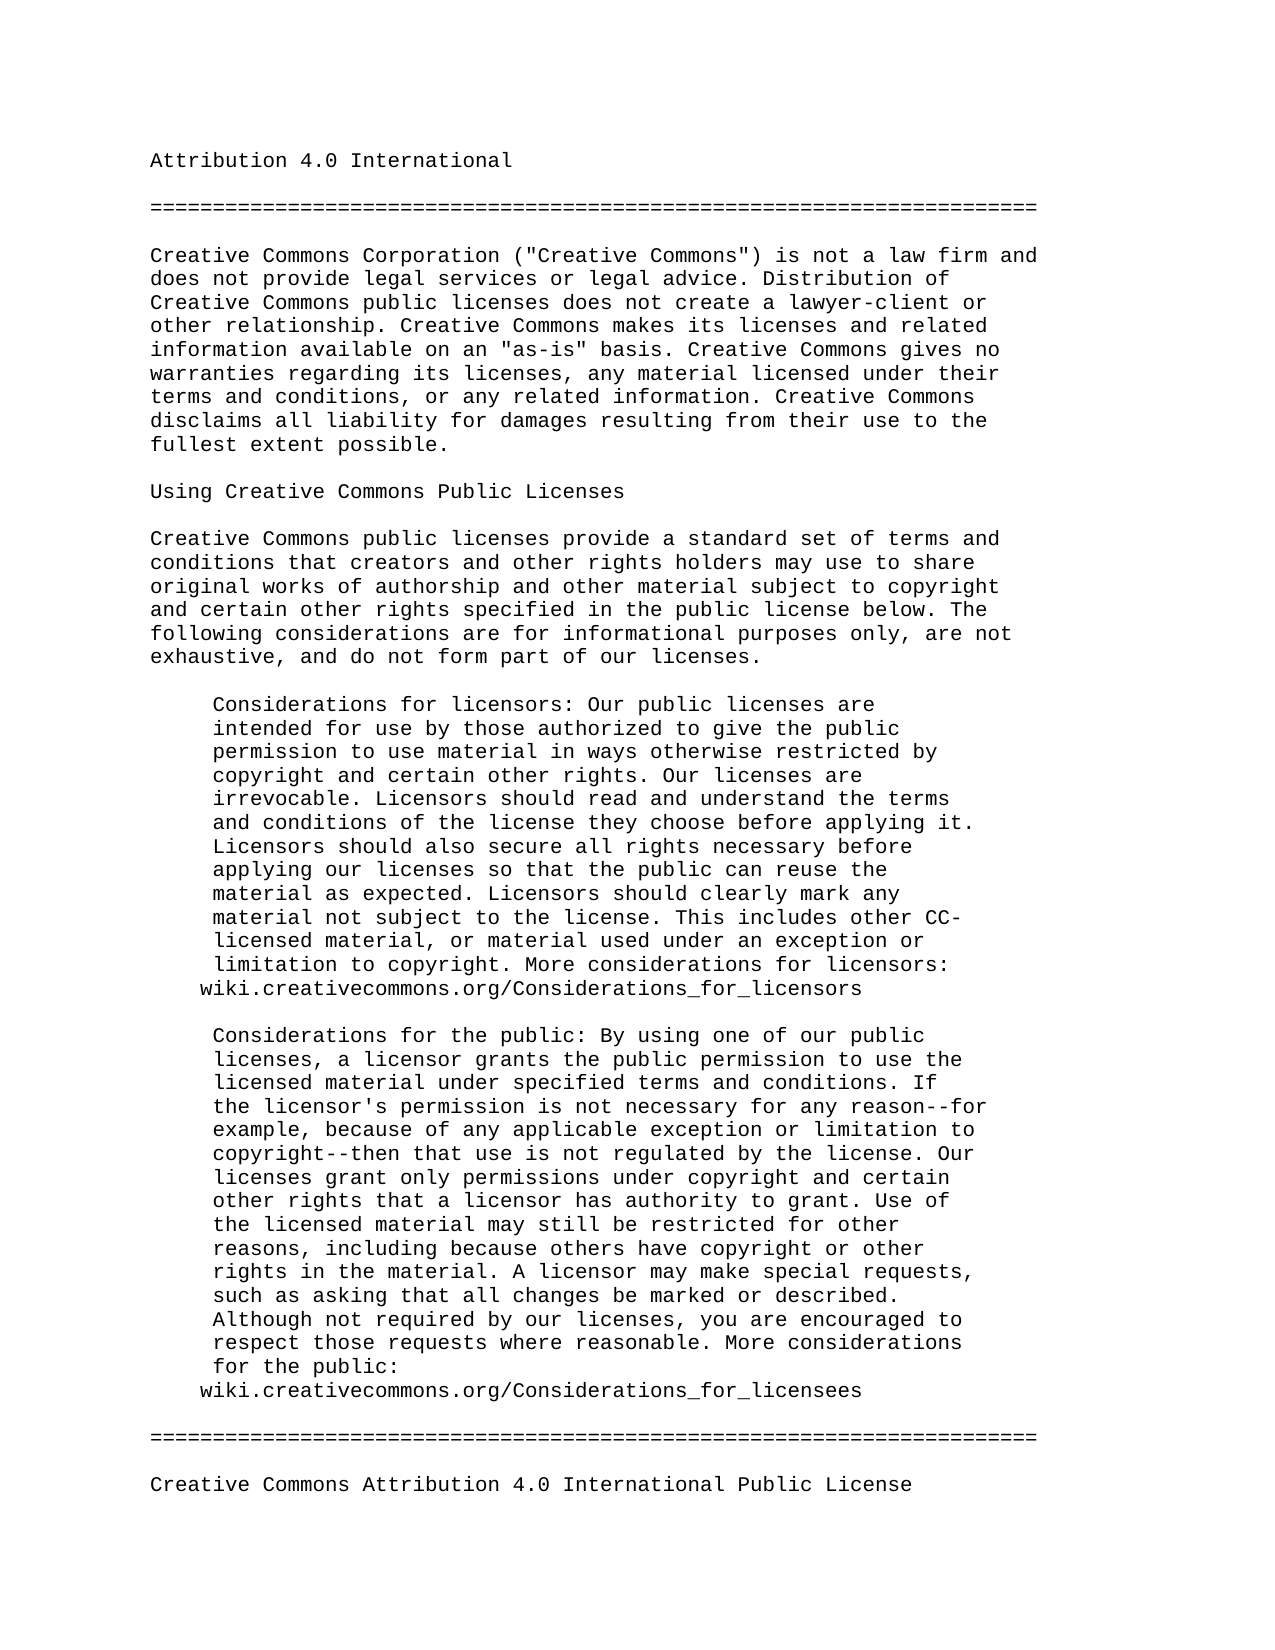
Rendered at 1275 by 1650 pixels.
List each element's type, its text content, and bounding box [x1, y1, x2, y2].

text material not subject to the license. This includes other CC- [150, 907, 1125, 930]
text exhaustive, and do not form part of our licenses. [150, 647, 1125, 670]
text reasons, including because others have copyright or other [150, 1238, 1125, 1261]
text other relationship. Creative Commons makes its licenses and related [150, 316, 1125, 339]
text following considerations are for informational purposes only, are not [150, 623, 1125, 647]
text terms and conditions, or any related information. Creative Commons [150, 386, 1125, 410]
text material as expected. Licensors should clearly mark any [150, 883, 1125, 907]
text and certain other rights specified in the public license below. The [150, 599, 1125, 623]
text Considerations for the public: By using one of our public [150, 1025, 1125, 1048]
text applying our licenses so that the public can reuse the [150, 859, 1125, 883]
text limitation to copyright. More considerations for licensors: [150, 954, 1125, 978]
text licenses, a licensor grants the public permission to use the [150, 1048, 1125, 1072]
text Although not required by our licenses, you are encouraged to [150, 1309, 1125, 1332]
text does not provide legal services or legal advice. Distribution of [150, 268, 1125, 292]
text licensed material under specified terms and conditions. If [150, 1072, 1125, 1096]
text Creative Commons public licenses does not create a lawyer-client or [150, 292, 1125, 316]
text Using Creative Commons Public Licenses [150, 481, 1125, 505]
text wiki.creativecommons.org/Considerations_for_licensors [150, 978, 1125, 1001]
text example, because of any applicable exception or limitation to [150, 1119, 1125, 1143]
text licensed material, or material used under an exception or [150, 930, 1125, 954]
text copyright--then that use is not regulated by the license. Our [150, 1143, 1125, 1167]
text original works of authorship and other material subject to copyright [150, 576, 1125, 599]
text rights in the material. A licensor may make special requests, [150, 1261, 1125, 1285]
text the licensed material may still be restricted for other [150, 1214, 1125, 1238]
text warranties regarding its licenses, any material licensed under their [150, 363, 1125, 386]
text and conditions of the license they choose before applying it. [150, 812, 1125, 836]
text disclaims all liability for damages resulting from their use to the [150, 410, 1125, 434]
text for the public: [150, 1356, 1125, 1379]
text wiki.creativecommons.org/Considerations_for_licensees [150, 1379, 1125, 1403]
text such as asking that all changes be marked or described. [150, 1285, 1125, 1309]
text Creative Commons public licenses provide a standard set of terms and [150, 528, 1125, 552]
text fullest extent possible. [150, 434, 1125, 457]
text Attribution 4.0 International [150, 150, 1125, 174]
text irrevocable. Licensors should read and understand the terms [150, 788, 1125, 812]
text the licensor's permission is not necessary for any reason--for [150, 1096, 1125, 1119]
text copyright and certain other rights. Our licenses are [150, 765, 1125, 788]
text intended for use by those authorized to give the public [150, 717, 1125, 741]
text permission to use material in ways otherwise restricted by [150, 741, 1125, 765]
text licenses grant only permissions under copyright and certain [150, 1167, 1125, 1190]
text other rights that a licensor has authority to grant. Use of [150, 1190, 1125, 1214]
text information available on an "as-is" basis. Creative Commons gives no [150, 339, 1125, 363]
text ======================================================================= [150, 197, 1125, 221]
text conditions that creators and other rights holders may use to share [150, 552, 1125, 576]
text Creative Commons Attribution 4.0 International Public License [150, 1474, 1125, 1498]
text Licensors should also secure all rights necessary before [150, 836, 1125, 859]
text ======================================================================= [150, 1427, 1125, 1451]
text respect those requests where reasonable. More considerations [150, 1332, 1125, 1356]
text Creative Commons Corporation ("Creative Commons") is not a law firm and [150, 244, 1125, 268]
text Considerations for licensors: Our public licenses are [150, 694, 1125, 717]
